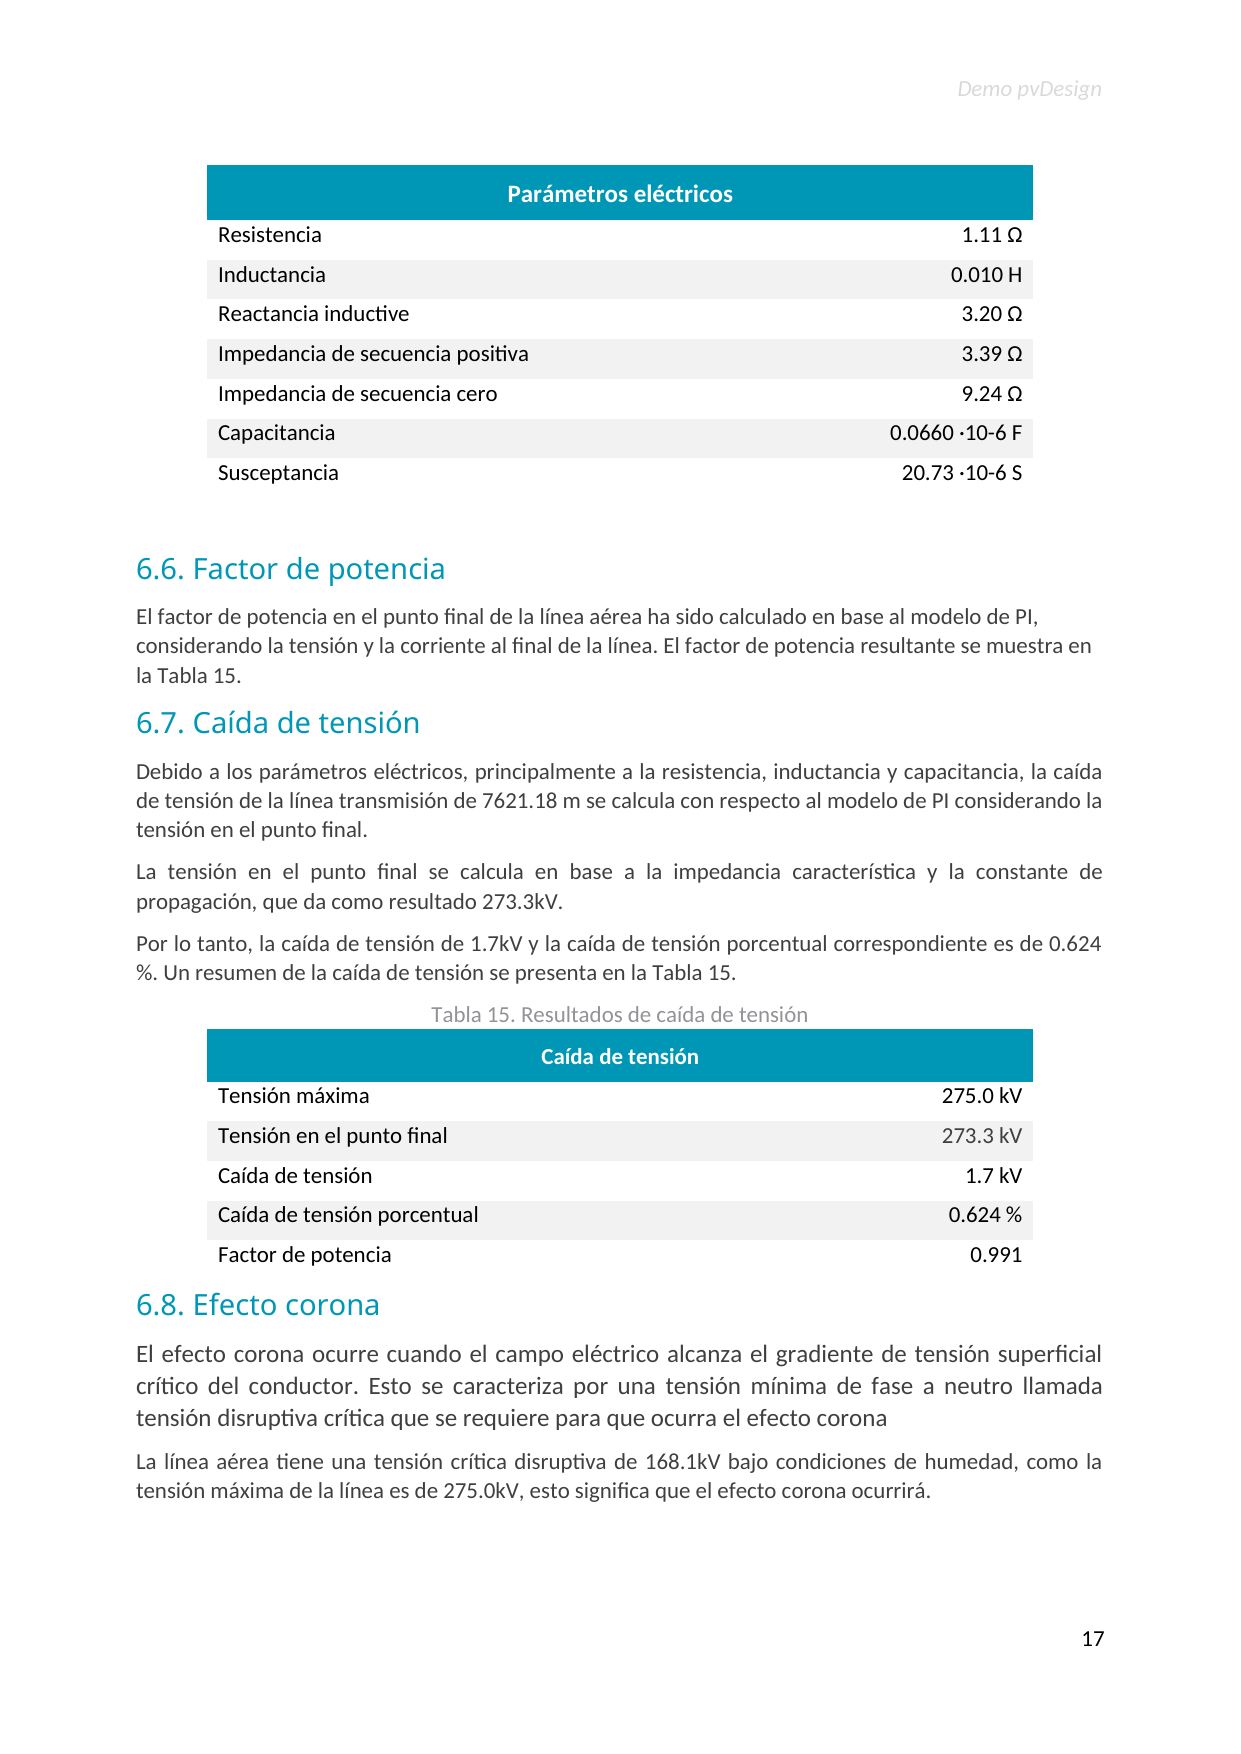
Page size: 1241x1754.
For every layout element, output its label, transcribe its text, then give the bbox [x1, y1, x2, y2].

table_cell 275.0 kV [605, 1082, 1033, 1121]
table_cell 0.991 [605, 1240, 1033, 1280]
table_header Caída de tensión [207, 1029, 1033, 1082]
table_cell Resistencia [207, 220, 635, 260]
text Debido a los parámetros eléctricos, principalmente a la resistencia, inductancia y capacitancia, la caída de tensión de la línea transmisión de 7621.18 m se calcula con respecto al modelo de PI considerando la tensión en el punto final. [136, 757, 1104, 844]
table_cell Impedancia de secuencia positiva [207, 339, 635, 379]
text El factor de potencia en el punto final de la línea aérea ha sido calculado en base al modelo de PI, considerando la tensión y la corriente al final de la línea. El factor de potencia resultante se muestra en la Tabla 15. [136, 602, 1104, 689]
text La tensión en el punto final se calcula en base a la impedancia característica y la constante de propagación, que da como resultado 273.3kV. [136, 857, 1104, 915]
table_cell Susceptancia [207, 458, 635, 498]
table_cell 0.624 % [605, 1201, 1033, 1240]
table_cell Impedancia de secuencia cero [207, 379, 635, 418]
table_cell Tensión máxima [207, 1082, 605, 1121]
table_cell Inductancia [207, 260, 635, 299]
text 6.8. Efecto corona [136, 1284, 1104, 1324]
table_cell 3.20 Ω [635, 300, 1033, 339]
table_cell Caída de tensión [207, 1161, 605, 1201]
table_cell 273.3 kV [605, 1121, 1033, 1161]
table_cell 1.11 Ω [635, 220, 1033, 260]
text Por lo tanto, la caída de tensión de 1.7kV y la caída de tensión porcentual correspondiente es de 0.624 %. Un resumen de la caída de tensión se presenta en la Tabla 15. [136, 929, 1104, 986]
text Tabla 15. Resultados de caída de tensión [136, 1000, 1104, 1028]
text 6.7. Caída de tensión [136, 703, 1104, 742]
table_cell Caída de tensión porcentual [207, 1201, 605, 1240]
table_cell Factor de potencia [207, 1240, 605, 1280]
text 6.6. Factor de potencia [136, 548, 1104, 588]
table_cell 20.73 ·10-6 S [635, 458, 1033, 498]
table_cell 1.7 kV [605, 1161, 1033, 1201]
table_cell 0.0660 ·10-6 F [635, 419, 1033, 458]
table_cell 9.24 Ω [635, 379, 1033, 418]
text La línea aérea tiene una tensión crítica disruptiva de 168.1kV bajo condiciones de humedad, como la tensión máxima de la línea es de 275.0kV, esto significa que el efecto corona ocurrirá. [136, 1447, 1104, 1504]
table_header Parámetros eléctricos [207, 165, 1033, 220]
table_cell Reactancia inductive [207, 300, 635, 339]
text El efecto corona ocurre cuando el campo eléctrico alcanza el gradiente de tensión superficial crítico del conductor. Esto se caracteriza por una tensión mínima de fase a neutro llamada tensión disruptiva crítica que se requiere para que ocurra el efecto corona [136, 1338, 1104, 1433]
table_cell Capacitancia [207, 419, 635, 458]
table_cell 0.010 H [635, 260, 1033, 299]
table_cell Tensión en el punto final [207, 1121, 605, 1161]
table_cell 3.39 Ω [635, 339, 1033, 379]
